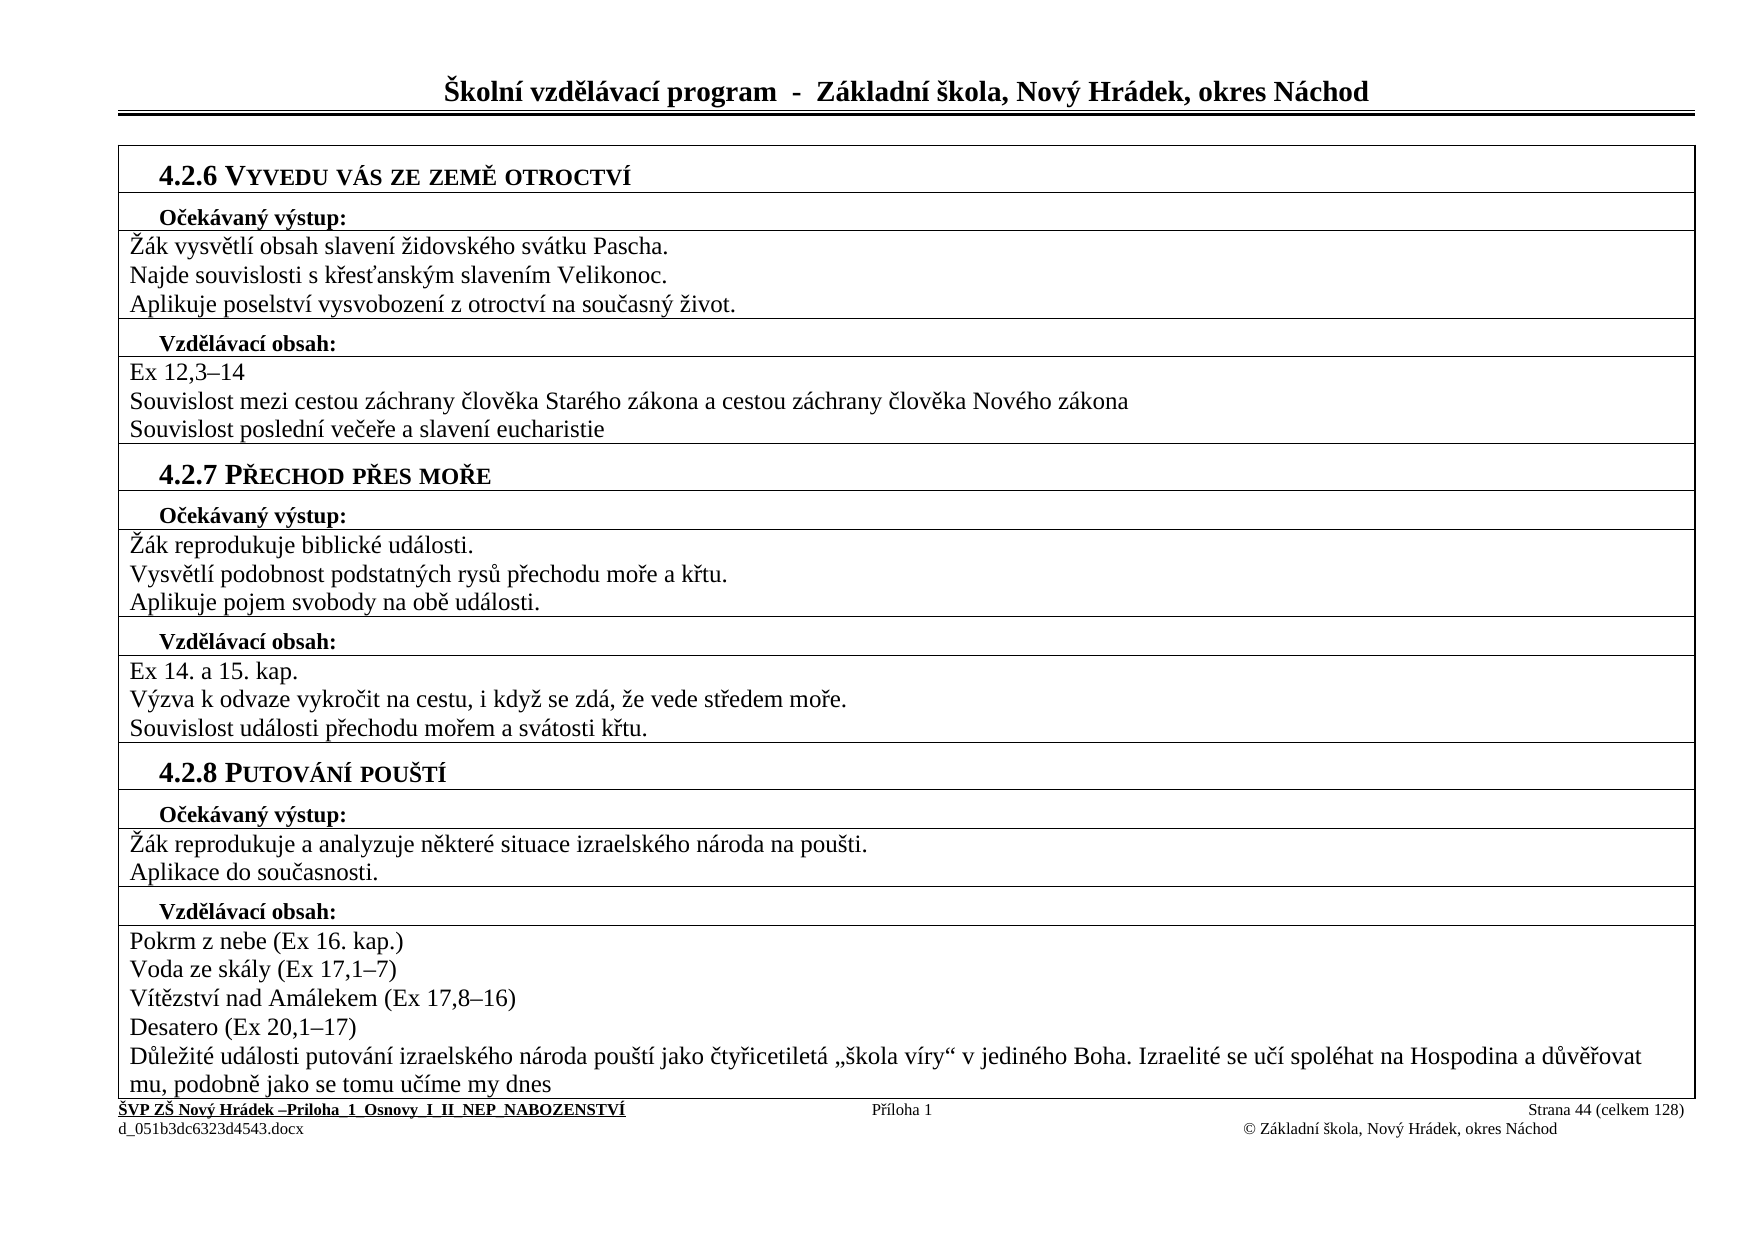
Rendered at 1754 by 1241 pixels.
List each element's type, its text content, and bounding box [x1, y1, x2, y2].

table_cell Vzdělávací obsah: [119, 887, 1694, 925]
table_cell Ex 15. kap. Výzva k odvaze vykročit na cestu, i když se zdá, že vede středem moře. Souvislost události přechodu mořem a svátosti křtu. [119, 656, 1694, 742]
table_cell Žák vysvětlí obsah slavení židovského svátku Pascha. Najde souvislosti s křesťanským slavením Velikonoc. Aplikuje poselství vysvobození z otroctví na současný život. [119, 231, 1694, 317]
table_cell Vzdělávací obsah: [119, 319, 1694, 356]
table_cell 4.2.8 Putování pouští [119, 743, 1694, 789]
table_cell 4.2.7 Přechod přes moře [119, 444, 1694, 490]
table_cell Očekávaný výstup: [119, 790, 1694, 828]
table_cell Ex 12,3–14 Souvislost mezi cestou záchrany člověka Starého zákona a cestou záchrany člověka Nového zákona Souvislost poslední večeře a slavení eucharistie [119, 357, 1694, 443]
table_cell Žák reprodukuje biblické události. Vysvětlí podobnost podstatných rysů přechodu moře a křtu. Aplikuje pojem svobody na obě události. [119, 530, 1694, 616]
table_cell Vzdělávací obsah: [119, 617, 1694, 655]
table_cell Žák reprodukuje a analyzuje některé situace izraelského národa na poušti. Aplikace do současnosti. [119, 829, 1694, 886]
table_cell Očekávaný výstup: [119, 193, 1694, 230]
table_cell 4.2.6 Vyvedu vás ze země otroctví [119, 146, 1694, 192]
table_cell Pokrm z nebe (Ex 16. kap.) Voda ze skály (Ex 17,1–7) Vítězství nad Amálekem (Ex 17,8–16) Desatero (Ex 20,1–17) Důležité události putování izraelského národa pouští jako čtyřicetiletá „škola víry“ v jediného Boha. Izraelité se učí spoléhat na Hospodina a důvěřovat mu, podobně jako se tomu učíme my dnes [119, 926, 1694, 1098]
table_cell Očekávaný výstup: [119, 491, 1694, 529]
